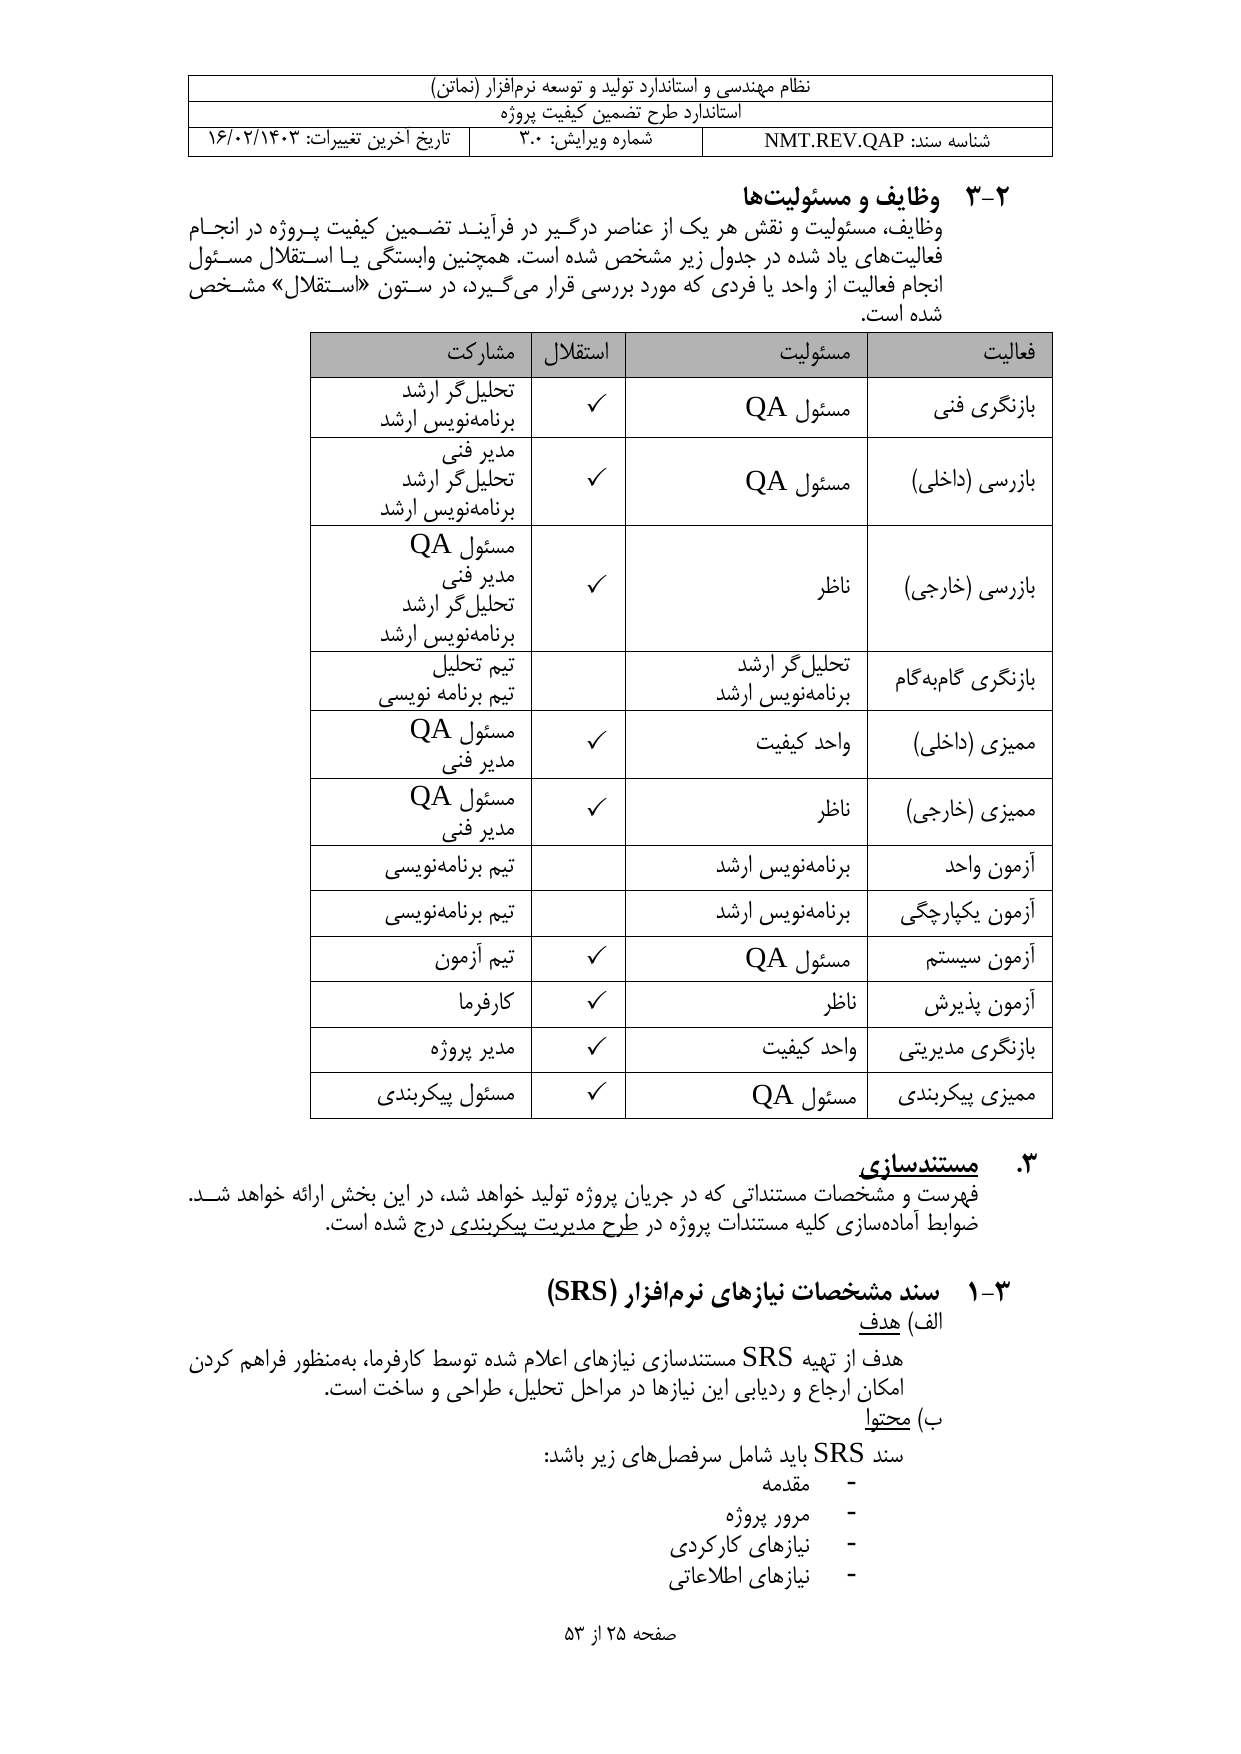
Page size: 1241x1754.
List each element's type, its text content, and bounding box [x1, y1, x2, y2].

table_cell تحليل‌گر ارشد برنامه‌نويس ارشد [626, 652, 867, 710]
table_cell مسئول پيكربندي [311, 1073, 531, 1118]
table_header فعاليت [868, 333, 1052, 377]
text هدف از تهيه SRS مستندسازي نيازهاي اعلام شده توسط كارفرما، به‌منظور فراهم كردن امكان ارجاع و رديابي اين نيازها در مراحل تحليل، طراحي و ساخت است. [187, 1339, 903, 1406]
table_cell واحد كيفيت [626, 1028, 867, 1072]
table_cell تحليل‌گر ارشد برنامه‌نويس ارشد [311, 378, 531, 437]
table_cell بازنگري فني [868, 378, 1052, 437]
table_cell مميزي (داخلي) [868, 711, 1052, 777]
table_cell برنامه‌نويس ارشد [626, 846, 867, 890]
table_cell مدير پروژه [311, 1028, 531, 1072]
table_cell آزمون يكپارچگي [868, 891, 1052, 936]
table_cell واحد كيفيت [626, 711, 867, 777]
table_cell تيم آزمون [311, 937, 531, 981]
table_cell مسئول QA مدير فني تحليل‌گر ارشد برنامه‌نويس ارشد [311, 526, 531, 651]
table_cell [532, 1073, 625, 1118]
table_cell تيم تحليل تيم برنامه نويسي [311, 652, 531, 710]
table_cell مسئول QA [626, 937, 867, 981]
table_cell [532, 982, 625, 1027]
list نيازهاي كاركردي [187, 1533, 846, 1564]
table_cell ناظر [626, 526, 867, 651]
text 1-3 سند مشخصات نيازهاي نرم‌افزار (SRS) [187, 1273, 1011, 1310]
table_cell مدير فني تحليل‌گر ارشد برنامه‌نويس ارشد [311, 438, 531, 525]
table_header مشاركت [311, 333, 531, 377]
list مستندسازي [187, 1152, 1015, 1182]
table_cell تيم برنامه‌نويسي [311, 891, 531, 936]
table_cell برنامه‌نويس ارشد [626, 891, 867, 936]
table_cell مميزي (خارجي) [868, 779, 1052, 845]
table_cell [532, 378, 625, 437]
table_cell [532, 652, 625, 710]
list نيازهاي اطلاعاتي [187, 1564, 846, 1595]
list مرور پروژه [187, 1502, 846, 1533]
table_cell [532, 711, 625, 777]
text الف) هدف [187, 1310, 942, 1339]
table_cell [532, 891, 625, 936]
table_cell [532, 1028, 625, 1072]
table_cell ناظر [626, 779, 867, 845]
table_cell مسئول QA [626, 378, 867, 437]
table_cell [532, 937, 625, 981]
table_cell مميزي پيكربندي [868, 1073, 1052, 1118]
text فهرست و مشخصات مستنداتي كه در جريان پروژه توليد خواهد شد، در اين بخش ارائه خواهد شد. ضوابط آماده‌سازي كليه مستندات پروژه در طرح مدیریت پیکربندی درج شده است. [187, 1182, 978, 1240]
table_header استقلال [532, 333, 625, 377]
table_cell مسئول QA مدير فني [311, 779, 531, 845]
table_cell [532, 526, 625, 651]
table_cell مسئول QA [626, 438, 867, 525]
text ب) محتوا [187, 1406, 942, 1435]
table_cell آزمون پذيرش [868, 982, 1052, 1027]
table_cell مسئول QA [626, 1073, 867, 1118]
list مقدمه [187, 1472, 846, 1502]
table_cell [532, 846, 625, 890]
table_cell تيم برنامه‌نويسي [311, 846, 531, 890]
table_cell آزمون سيستم [868, 937, 1052, 981]
table_cell بازرسي (خارجي) [868, 526, 1052, 651]
table_cell بازرسي (داخلي) [868, 438, 1052, 525]
table_cell [532, 438, 625, 525]
table_cell بازنگري گام‌به‌گام [868, 652, 1052, 710]
table_cell [532, 779, 625, 845]
text وظايف، مسئوليت و نقش هر یک از عناصر درگير در فرآيند تضمين كيفيت پروژه در انجام فعاليت‌هاي ياد شده در جدول زير مشخص شده است. همچنين وابستگي يا استقلال مسئول انجام فعاليت از واحد يا فردي كه مورد بررسي قرار مي‌گيرد، در ستون «استقلال» مشخص شده است. [187, 215, 942, 332]
text 3-2 وظايف و مسئوليت‌ها [187, 186, 1011, 215]
table_cell كارفرما [311, 982, 531, 1027]
table_cell ناظر [626, 982, 867, 1027]
table_cell بازنگري مديريتي [868, 1028, 1052, 1072]
table_cell مسئول QA مدير فني [311, 711, 531, 777]
table_header مسئوليت [626, 333, 867, 377]
text سند SRS بايد شامل سرفصل‌هاي زير باشد: [187, 1435, 903, 1472]
table_cell آزمون واحد [868, 846, 1052, 890]
